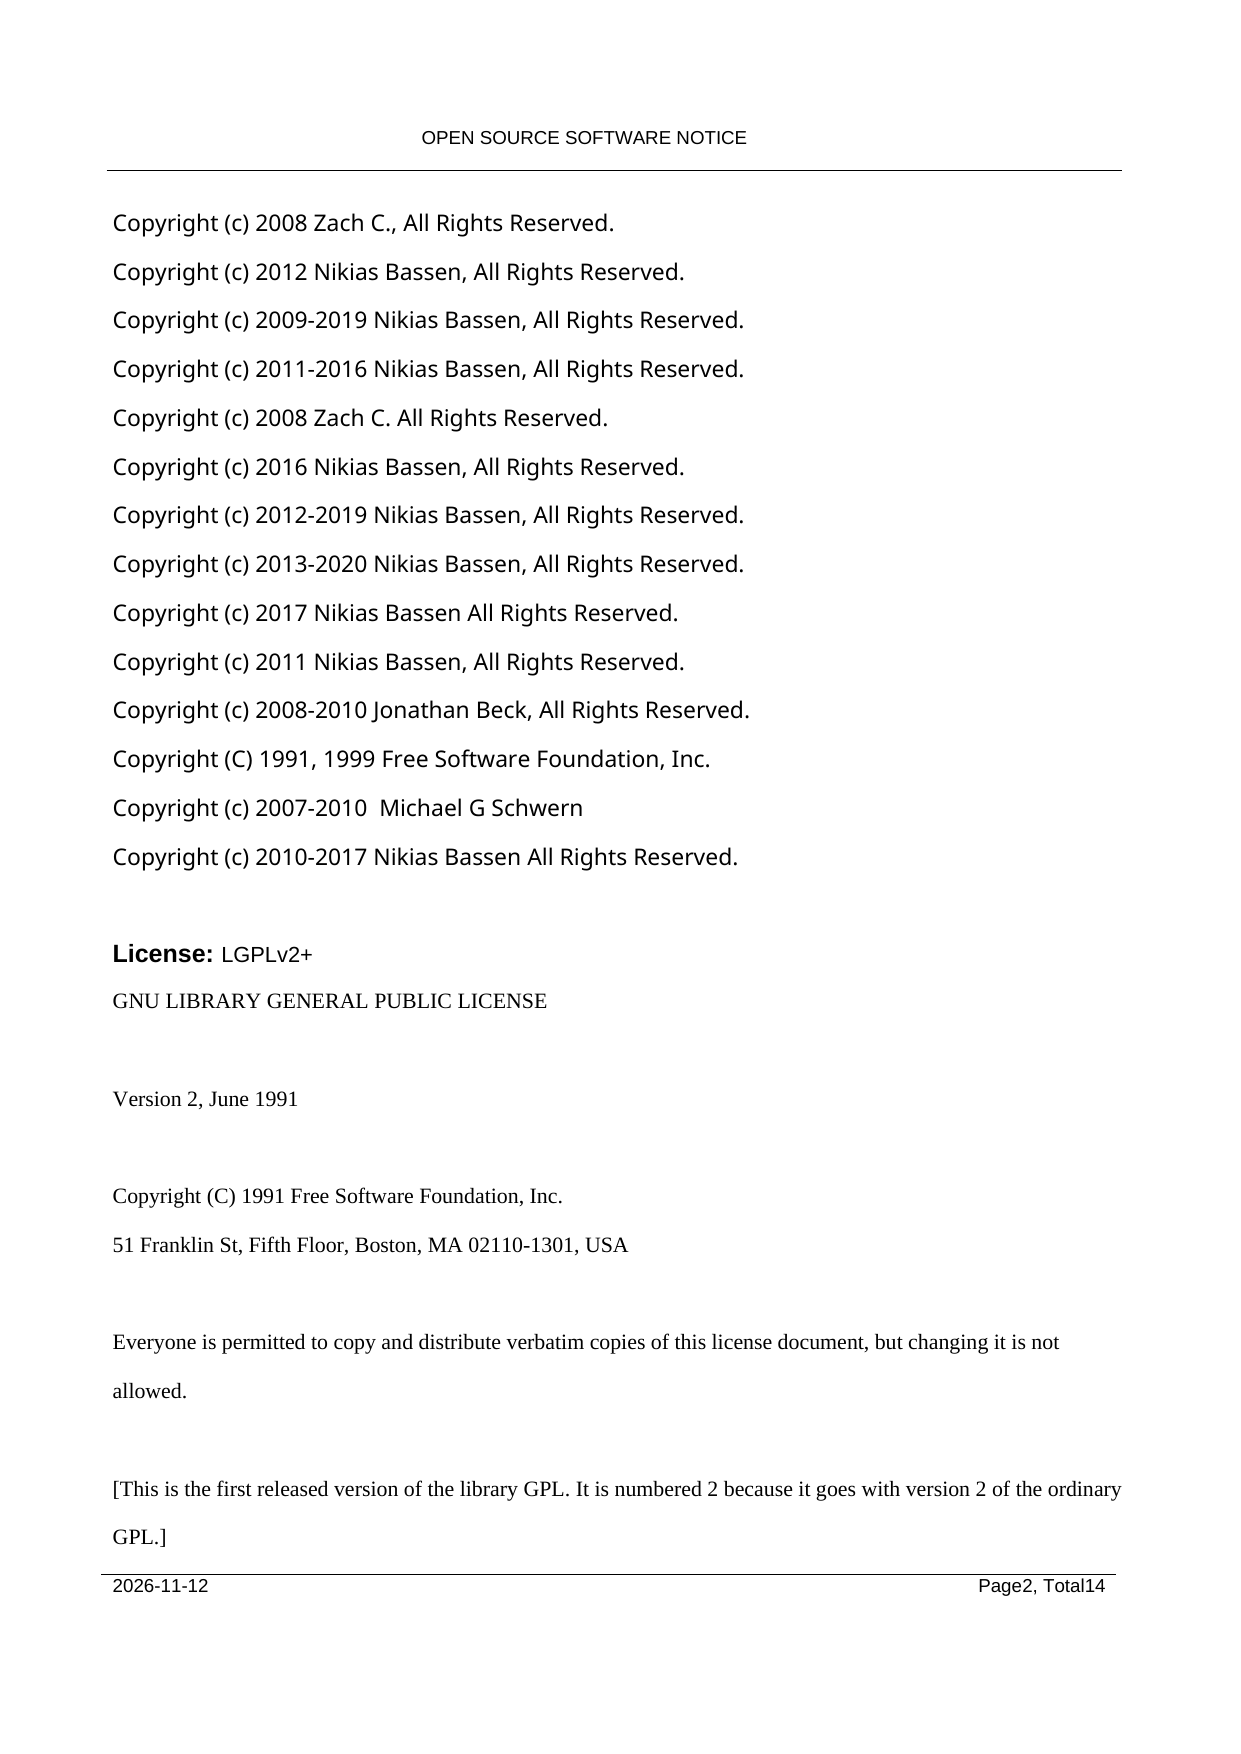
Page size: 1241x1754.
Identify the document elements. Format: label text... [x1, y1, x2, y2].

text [112, 206, 1128, 921]
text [112, 984, 1128, 1553]
text License: LGPLv2+ [112, 938, 1128, 970]
